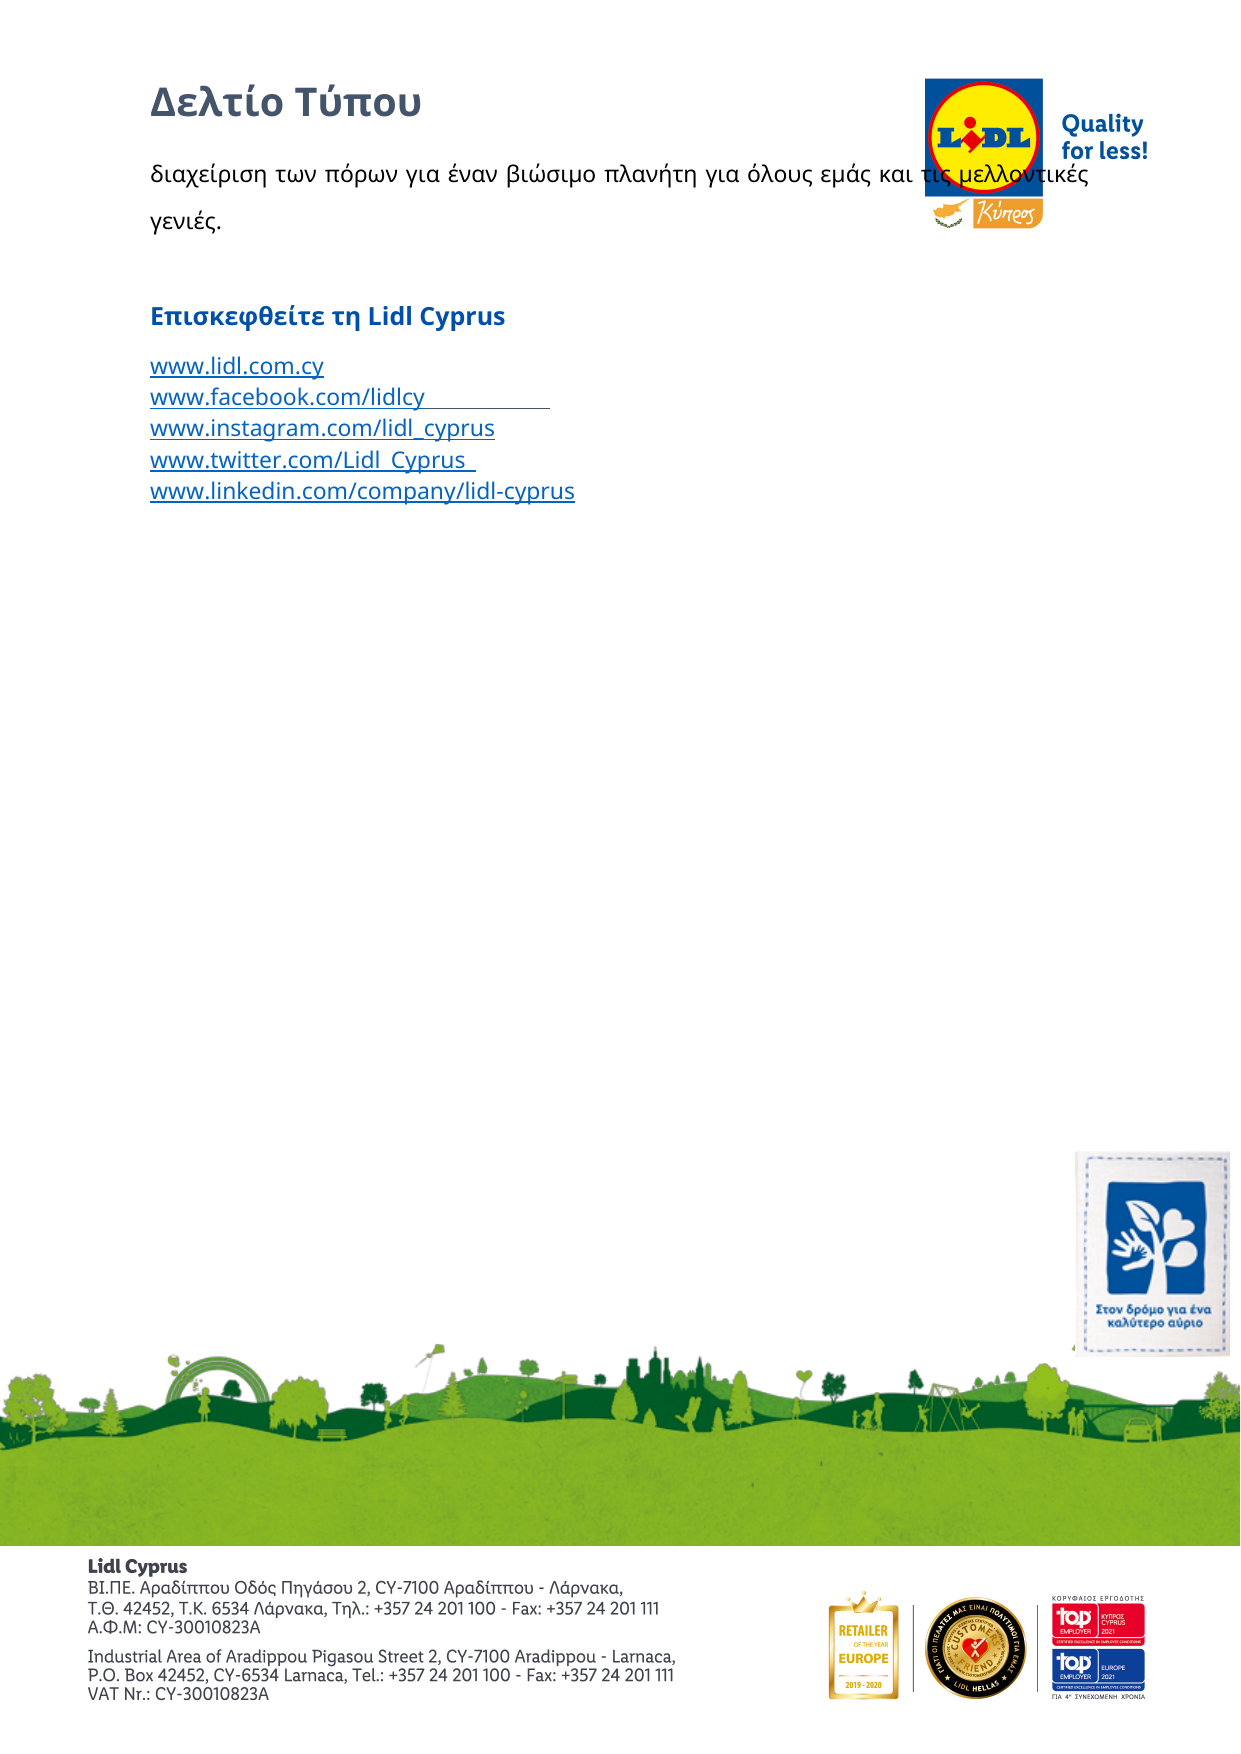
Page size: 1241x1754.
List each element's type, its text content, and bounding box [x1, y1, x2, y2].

text www.linkedin.com/company/lidl-cyprus [150, 475, 1090, 506]
text www.instagram.com/lidl_cyprus [150, 412, 1090, 444]
text www.facebook.com/lidlcy [150, 381, 1090, 412]
text www.lidl.com.cy [150, 350, 1090, 381]
text www.twitter.com/Lidl_Cyprus_ [150, 444, 1090, 475]
picture [0, 0, 1241, 1754]
text Με τους δικούς της συνοδοιπόρους, η Lidl Κύπρου θα συνεχίσει να βαδίζει στο «δρόμο για ένα καλύτερο αύριο» με πρωτοβουλίες που προωθούν την ορθή διαχείριση των πόρων για έναν βιώσιμο πλανήτη για όλους εμάς και τις μελλοντικές γενιές. [150, 158, 1090, 236]
text Επισκεφθείτε τη Lidl Cyprus [150, 299, 1090, 333]
